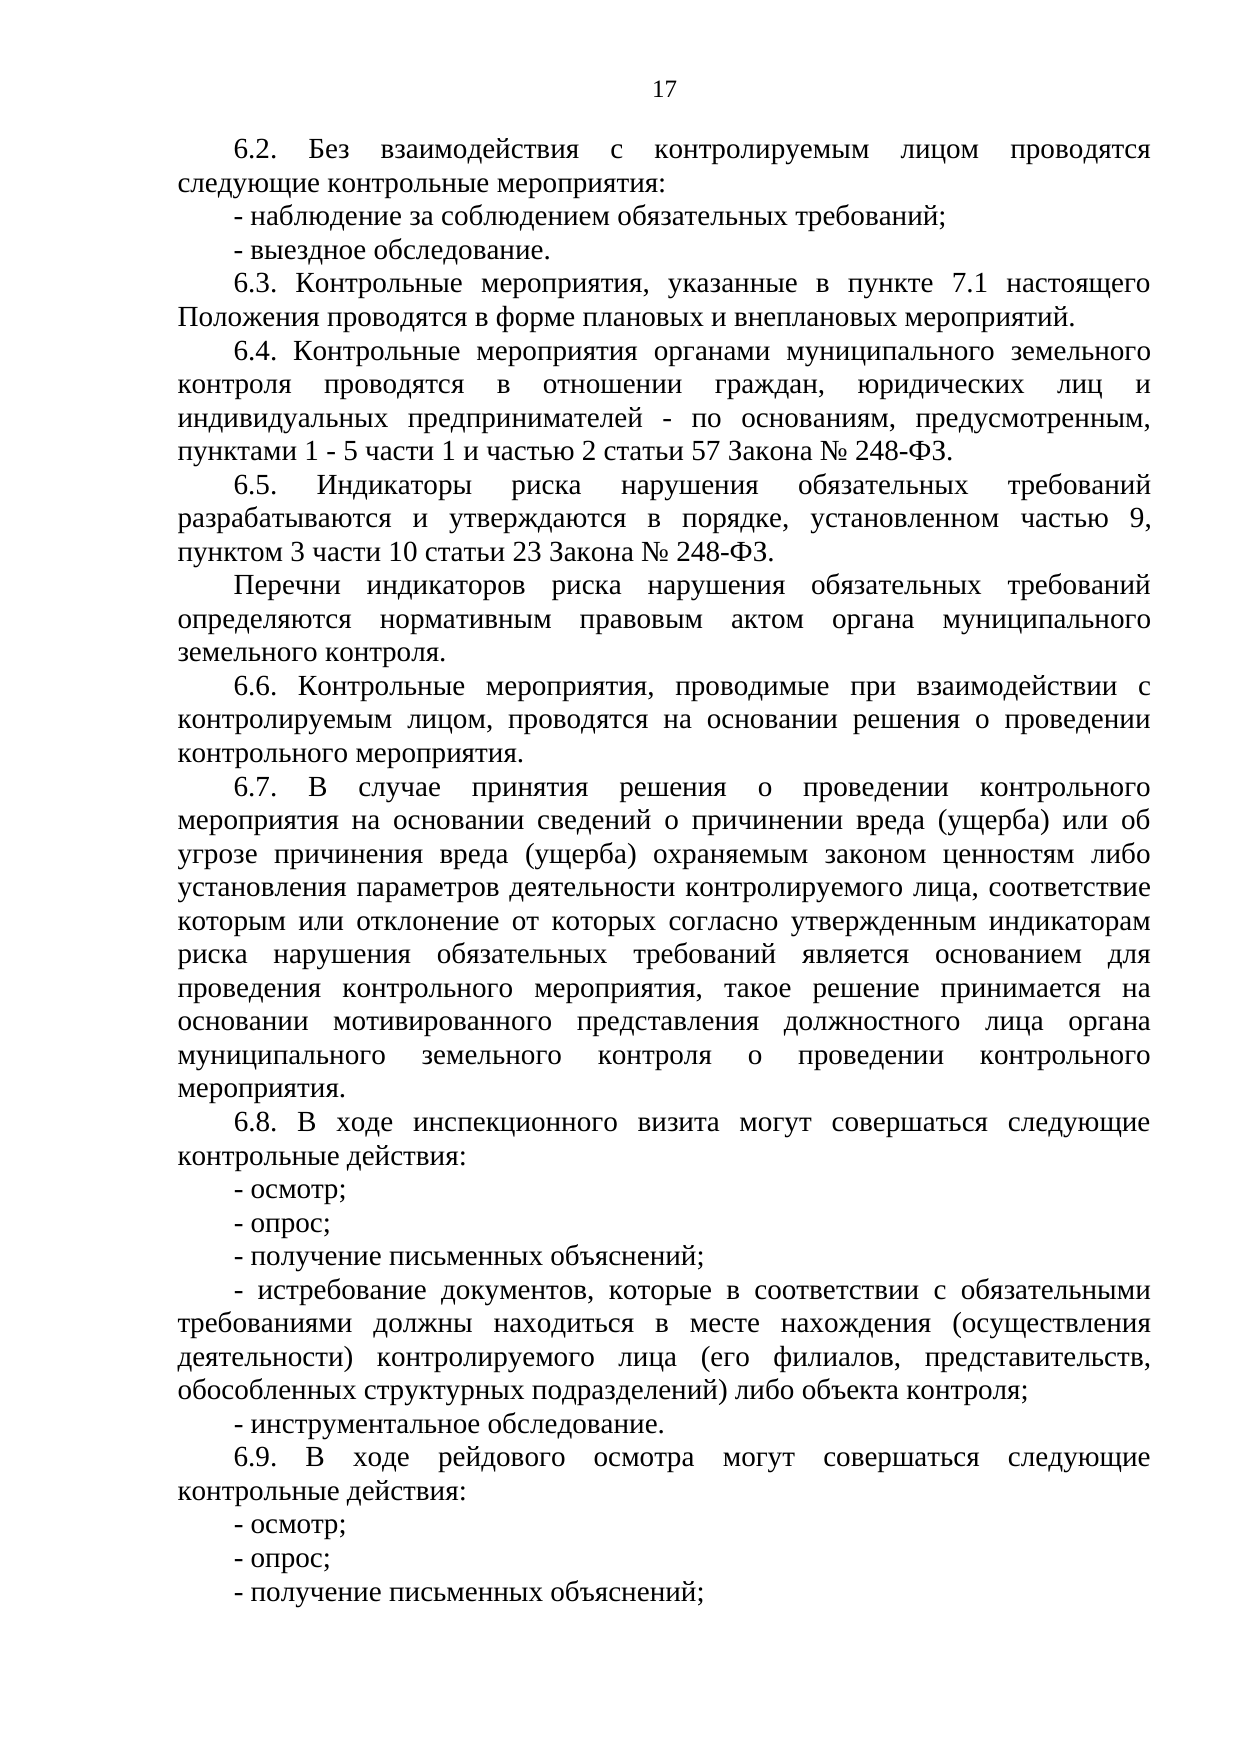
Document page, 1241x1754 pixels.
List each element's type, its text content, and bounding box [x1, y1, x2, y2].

text - осмотр; [177, 1171, 1152, 1205]
text - опрос; [177, 1205, 1152, 1238]
text 6.4. Контрольные мероприятия органами муниципального земельного контроля проводятся в отношении граждан, юридических лиц и индивидуальных предпринимателей - по основаниям, предусмотренным, пунктами 1 - 5 части 1 и частью 2 статьи 57 Закона № 248-ФЗ. [177, 333, 1152, 467]
text Перечни индикаторов риска нарушения обязательных требований определяются нормативным правовым актом органа муниципального земельного контроля. [177, 567, 1152, 668]
text 6.5. Индикаторы риска нарушения обязательных требований разрабатываются и утверждаются в порядке, установленном частью 9, пунктом 3 части 10 статьи 23 Закона № 248-ФЗ. [177, 467, 1152, 567]
text - осмотр; [177, 1507, 1152, 1540]
text 6.3. Контрольные мероприятия, указанные в пункте 7.1 настоящего Положения проводятся в форме плановых и внеплановых мероприятий. [177, 266, 1152, 333]
text 6.8. В ходе инспекционного визита могут совершаться следующие контрольные действия: [177, 1104, 1152, 1171]
text 6.2. Без взаимодействия с контролируемым лицом проводятся следующие контрольные мероприятия: [177, 131, 1152, 198]
text 6.6. Контрольные мероприятия, проводимые при взаимодействии с контролируемым лицом, проводятся на основании решения о проведении контрольного мероприятия. [177, 668, 1152, 769]
text - истребование документов, которые в соответствии с обязательными требованиями должны находиться в месте нахождения (осуществления деятельности) контролируемого лица (его филиалов, представительств, обособленных структурных подразделений) либо объекта контроля; [177, 1272, 1152, 1406]
text - инструментальное обследование. [177, 1406, 1152, 1439]
text - наблюдение за соблюдением обязательных требований; [177, 198, 1152, 232]
text - получение письменных объяснений; [177, 1574, 1152, 1607]
text 6.7. В случае принятия решения о проведении контрольного мероприятия на основании сведений о причинении вреда (ущерба) или об угрозе причинения вреда (ущерба) охраняемым законом ценностям либо установления параметров деятельности контролируемого лица, соответствие которым или отклонение от которых согласно утвержденным индикаторам риска нарушения обязательных требований является основанием для проведения контрольного мероприятия, такое решение принимается на основании мотивированного представления должностного лица органа муниципального земельного контроля о проведении контрольного мероприятия. [177, 769, 1152, 1104]
text - опрос; [177, 1540, 1152, 1574]
text 6.9. В ходе рейдового осмотра могут совершаться следующие контрольные действия: [177, 1439, 1152, 1507]
text - выездное обследование. [177, 232, 1152, 266]
text - получение письменных объяснений; [177, 1238, 1152, 1272]
